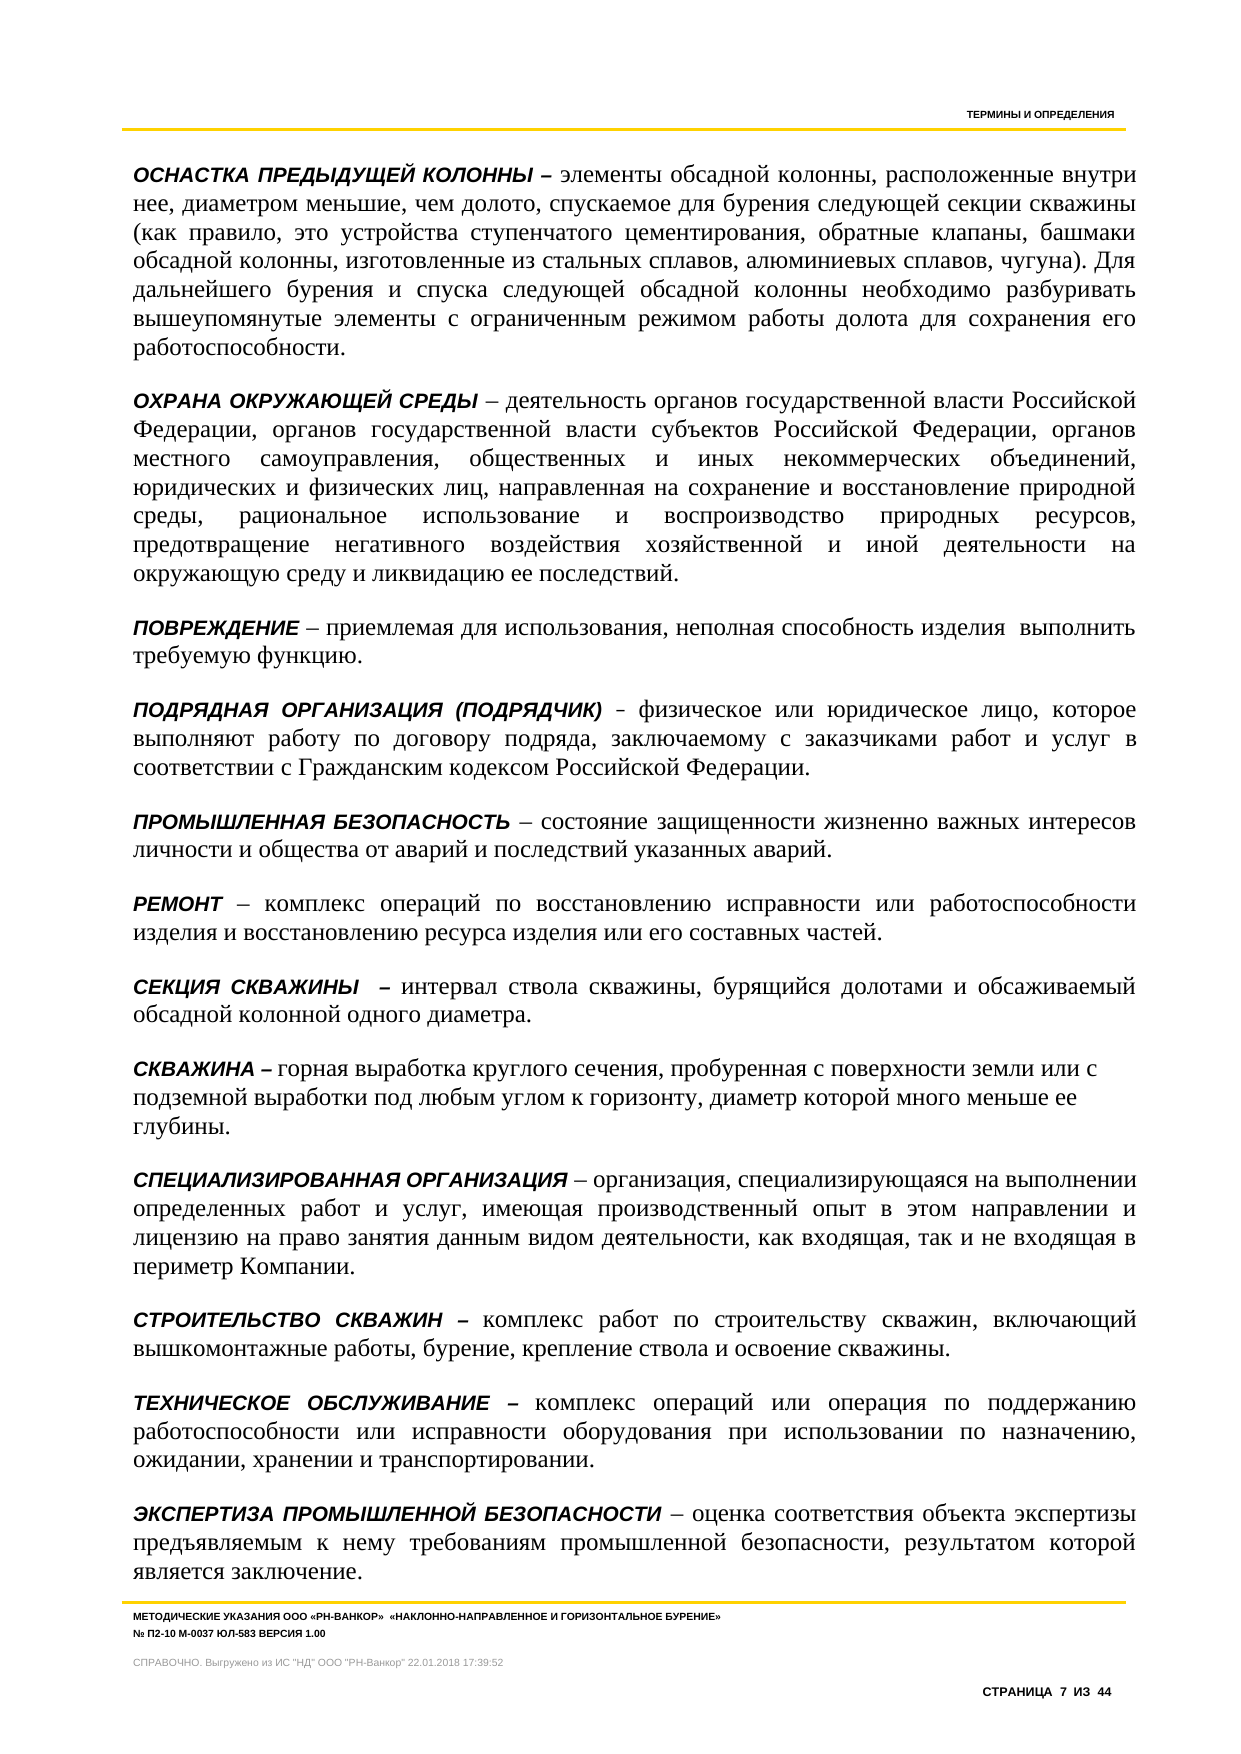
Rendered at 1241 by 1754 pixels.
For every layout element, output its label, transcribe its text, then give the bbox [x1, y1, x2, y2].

text подряднАЯ организациЯ (ПОДРЯДЧИК) – физическое или юридическое лицо, которое выполняют работу по договору подряда, заключаемому с заказчиками работ и услуг в соответствии с Гражданским кодексом Российской Федерации. [133, 694, 1137, 781]
text ТЕХНИЧЕСКОЕ ОБСЛУЖИВАНИЕ – комплекс операций или операция по поддержанию работоспособности или исправности оборудования при использовании по назначению, ожидании, хранении и транспортировании. [133, 1387, 1137, 1473]
text ПОВРЕЖДЕНИЕ – приемлемая для использования, неполная способность изделия выполнить требуемую функцию. [133, 612, 1137, 669]
text СЕКЦИЯ СКВАЖИНЫ – интервал ствола скважины, бурящийся долотами и обсаживаемый обсадной колонной одного диаметра. [133, 971, 1137, 1028]
text ОХРАНА ОКРУЖАЮЩЕЙ СРЕДЫ – деятельность органов государственной власти Российской Федерации, органов государственной власти субъектов Российской Федерации, органов местного самоуправления, общественных и иных некоммерческих объединений, юридических и физических лиц, направленная на сохранение и восстановление природной среды, рациональное использование и воспроизводство природных ресурсов, предотвращение негативного воздействия хозяйственной и иной деятельности на окружающую среду и ликвидацию ее последствий. [133, 386, 1137, 587]
text ОСНАСТКА ПРЕДЫДУЩЕЙ КОЛОННЫ – элементы обсадной колонны, расположенные внутри нее, диаметром меньшие, чем долото, спускаемое для бурения следующей секции скважины (как правило, это устройства ступенчатого цементирования, обратные клапаны, башмаки обсадной колонны, изготовленные из стальных сплавов, алюминиевых сплавов, чугуна). Для дальнейшего бурения и спуска следующей обсадной колонны необходимо разбуривать вышеупомянутые элементы с ограниченным режимом работы долота для сохранения его работоспособности. [133, 159, 1137, 361]
text СПЕЦИАЛИЗИРОВАННАЯ ОРГАНИЗАЦИЯ – организация, специализирующаяся на выполнении определенных работ и услуг, имеющая производственный опыт в этом направлении и лицензию на право занятия данным видом деятельности, как входящая, так и не входящая в периметр Компании. [133, 1164, 1137, 1279]
text СТРОИТЕЛЬСТВО СКВАЖИН – комплекс работ по строительству скважин, включающий вышкомонтажные работы, бурение, крепление ствола и освоение скважины. [133, 1304, 1137, 1362]
text ПРОМЫШЛЕННАЯ БЕЗОПАСНОСТЬ – состояние защищенности жизненно важных интересов личности и общества от аварий и последствий указанных аварий. [133, 806, 1137, 863]
text ЭКСПЕРТИЗА ПРОМЫШЛЕННОЙ БЕЗОПАСНОСТИ – оценка соответствия объекта экспертизы предъявляемым к нему требованиям промышленной безопасности, результатом которой является заключение. [133, 1498, 1137, 1584]
text РЕМОНТ – комплекс операций по восстановлению исправности или работоспособности изделия и восстановлению ресурса изделия или его составных частей. [133, 888, 1137, 946]
text СКВАЖИНА – горная выработка круглого сечения, пробуренная с поверхности земли или с подземной выработки под любым углом к горизонту, диаметр которой много меньше ее глубины. [133, 1053, 1137, 1139]
